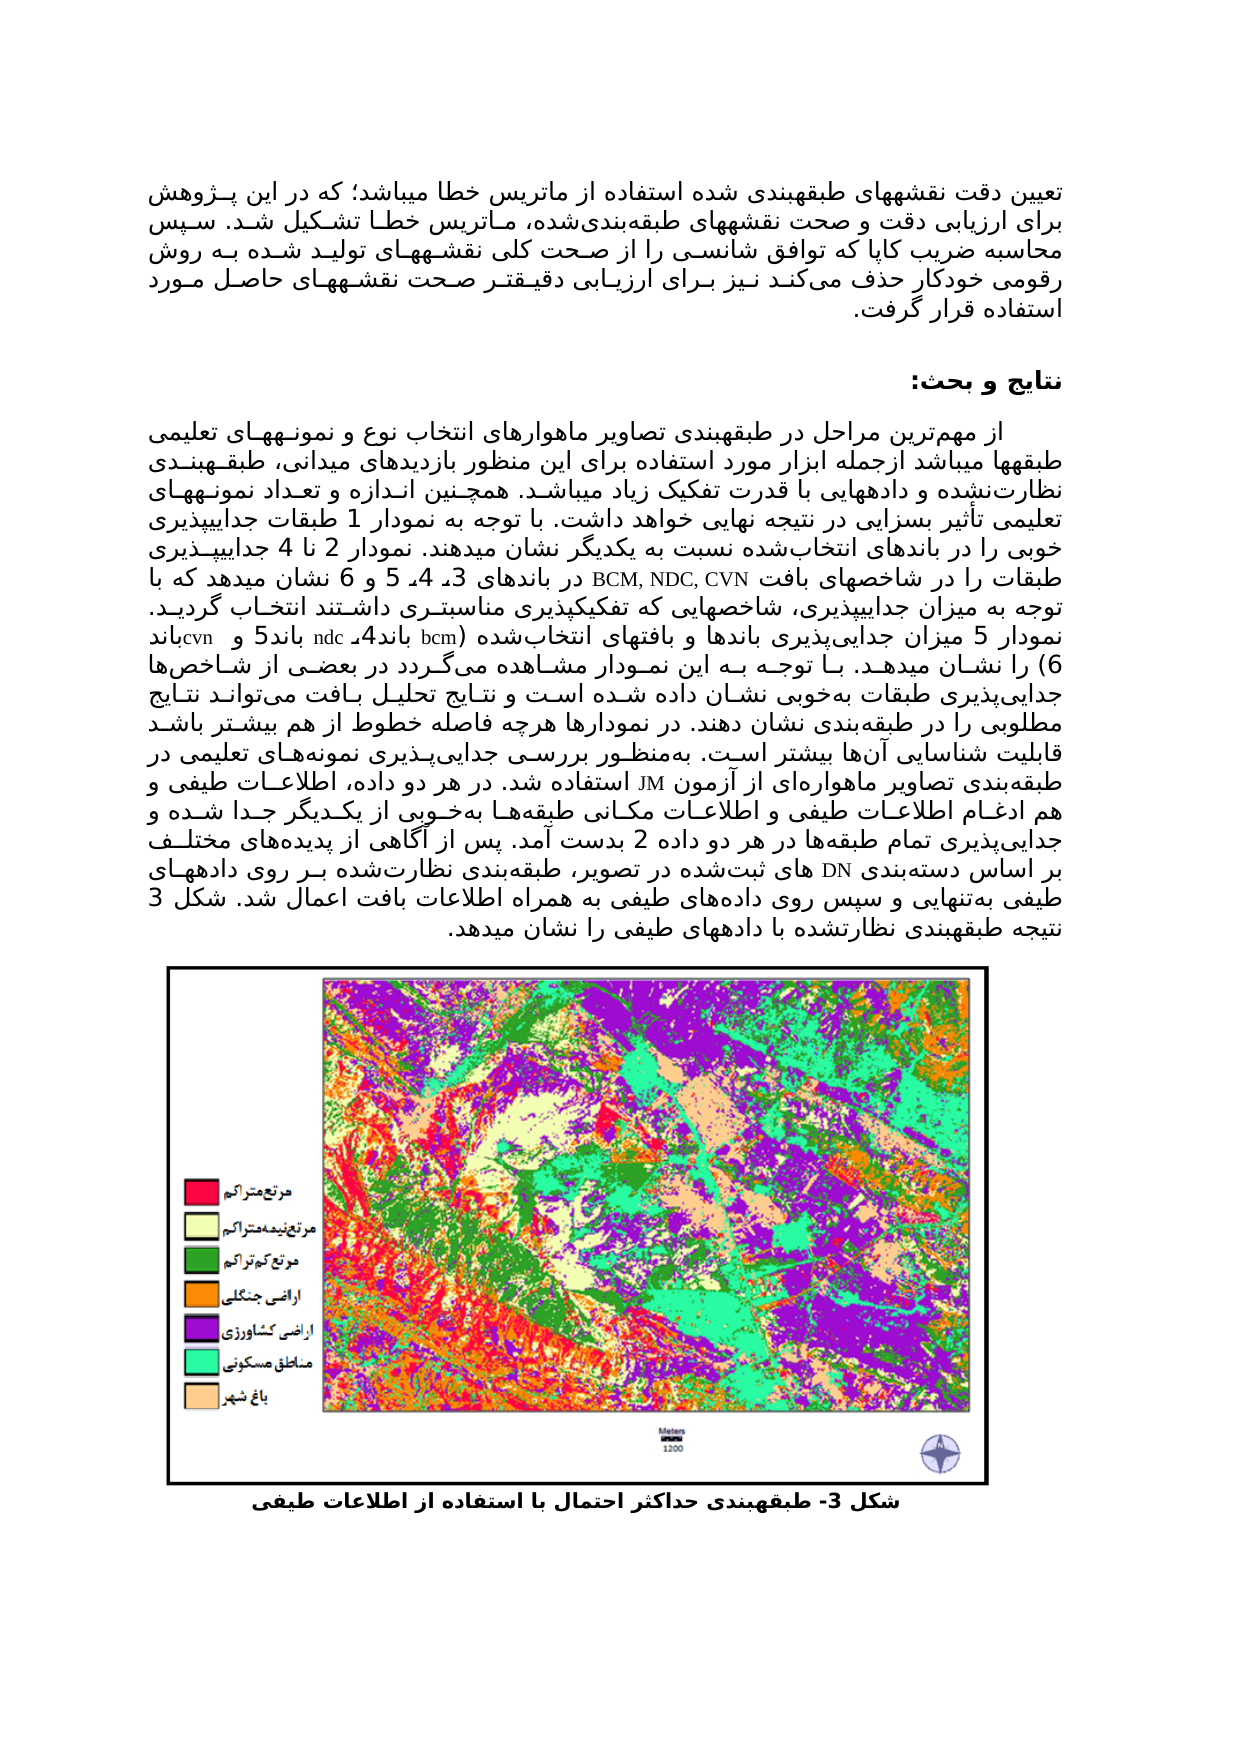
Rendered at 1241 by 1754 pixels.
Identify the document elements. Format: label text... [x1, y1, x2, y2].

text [148, 177, 1063, 323]
text شکل 3- طبقهبندی حداکثر احتمال با استفاده از اطلاعات طیفی [148, 1489, 1063, 1513]
text نتایج و بحث: [148, 366, 1063, 395]
text از مهم‌ترین مراحل در طبقهبندی تصاویر ماهوارهای انتخاب نوع و نمونههای تعلیمی طبقهها میباشد ازجمله ابزار مورد استفاده برای این منظور بازدیدهای میدانی، طبقهبندی نظارت‌نشده و دادههایی با قدرت تفکیک زیاد میباشد. همچنین اندازه و تعداد نمونههای تعلیمی تأثیر بسزایی در نتیجه نهایی خواهد داشت. با توجه به نمودار 1 طبقات جداییپذیری خوبی را در باندهای انتخاب‌شده نسبت به یکدیگر نشان میدهند. نمودار 2 نا 4 جداییپذیری طبقات را در شاخصهای بافت BCM, NDC, CVN در باندهای 3، 4، 5 و 6 نشان میدهد که با توجه به میزان جداییپذیری، شاخصهایی که تفکیکپذیری مناسبتری داشتند انتخاب گردید. نمودار 5 میزان جدایی‌پذیری باندها و بافتهای انتخاب‌شده (bcm باند4، ndc باند5 و cvnباند6) را نشان میدهد. با توجه به این نمودار مشاهده می‌گردد در بعضی از شاخص‌ها جدایی‌پذیری طبقات به‌خوبی نشان داده شده است و نتایج تحلیل بافت می‌تواند نتایج مطلوبی را در طبقه‌بندی نشان دهند. در نمودارها هرچه فاصله خطوط از هم بیشتر باشد قابلیت شناسایی آن‌ها بیشتر است. به‌منظور بررسی جدایی‌پذیری نمونه‌های تعلیمی در طبقه‌بندی تصاویر ماهواره‌ای از آزمون JM استفاده شد. در هر دو داده، اطلاعات طیفی و هم ادغام اطلاعات طیفی و اطلاعات مکانی طبقه‌ها به‌خوبی از یکدیگر جدا شده و جدایی‌پذیری تمام طبقه‌ها در هر دو داده 2 بدست آمد. پس از آگاهی از پدیده‌های مختلف بر اساس دسته‌بندی DN های ثبت‌شده در تصویر، طبقه‌بندی نظارت‌شده بر روی دادههای طیفی به‌تنهایی و سپس روی داده‌های طیفی به همراه اطلاعات بافت اعمال شد. شکل 3 نتیجه طبقهبندی نظارتشده با دادههای طیفی را نشان میدهد. [148, 417, 1063, 942]
picture [162, 966, 989, 1490]
